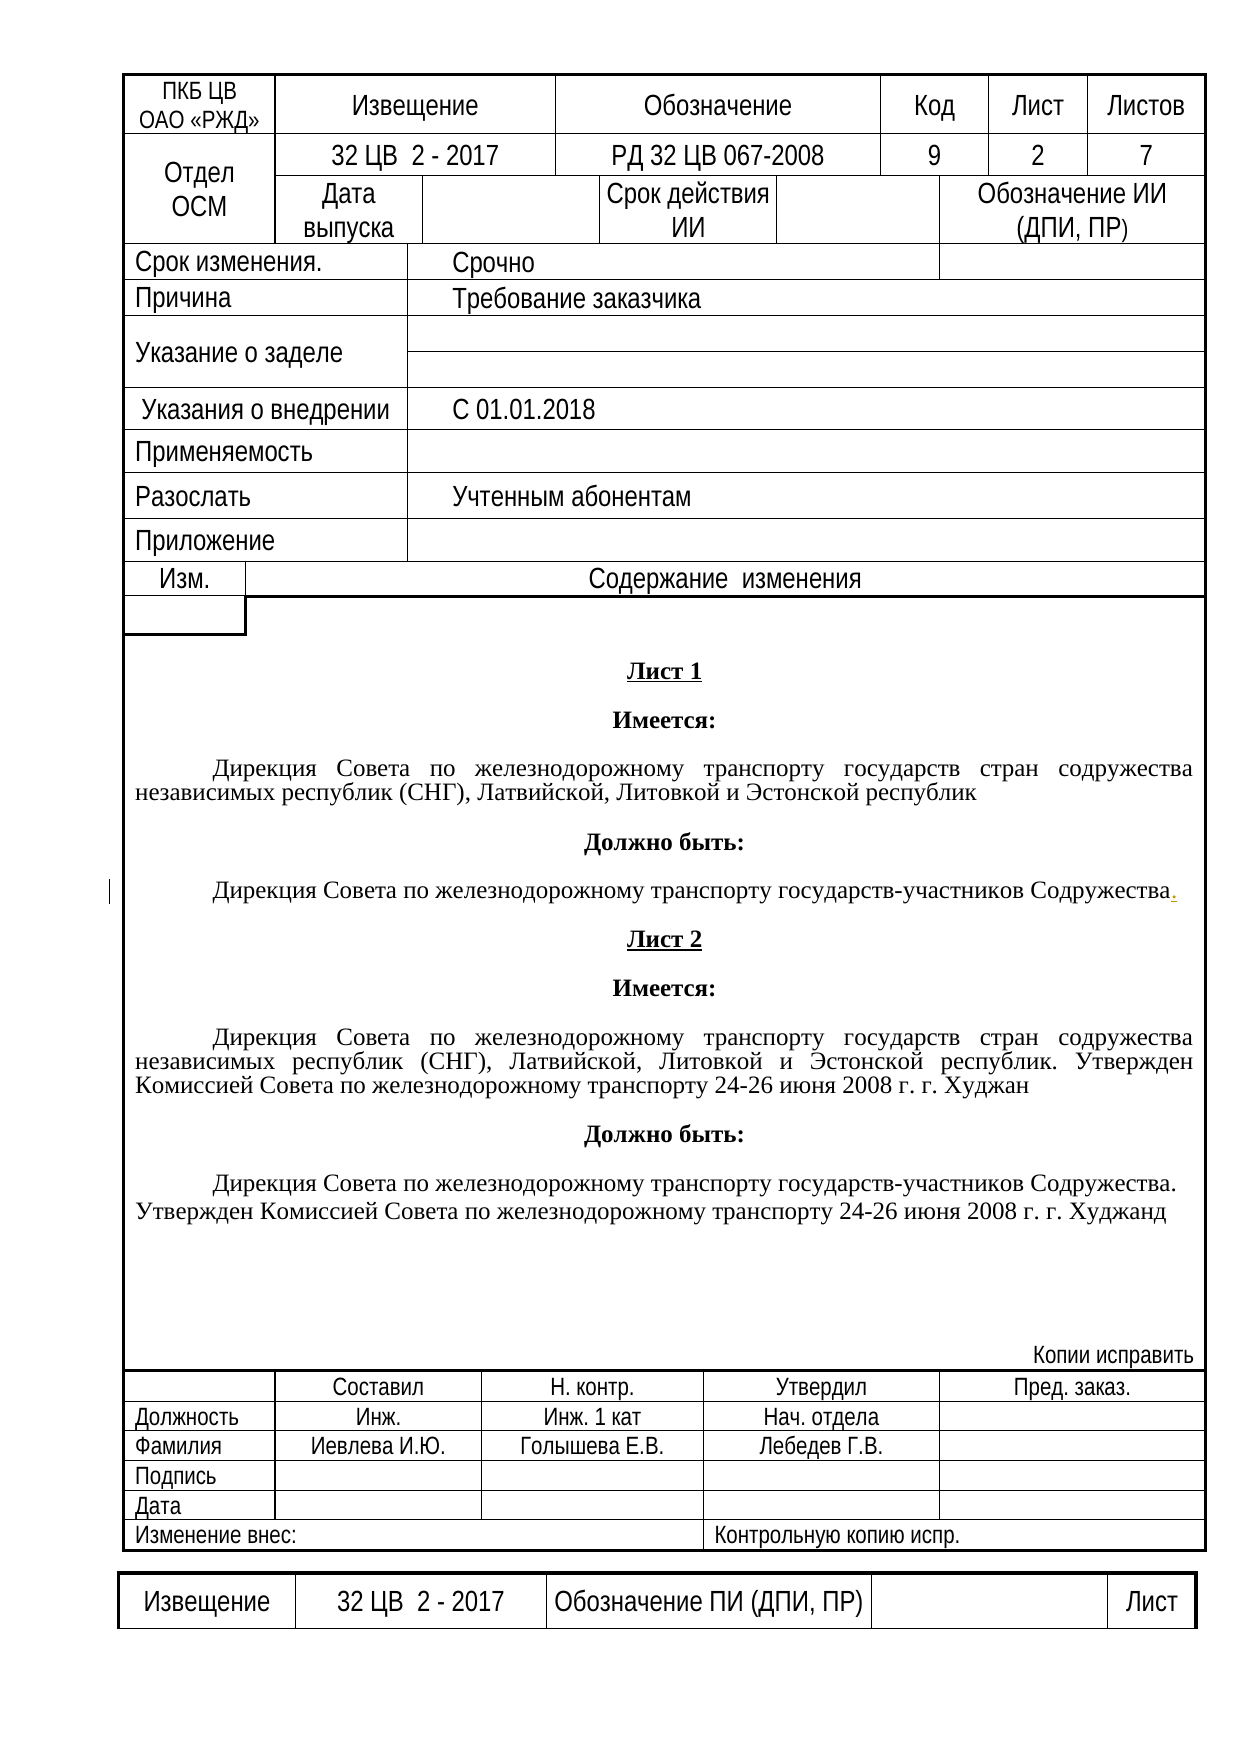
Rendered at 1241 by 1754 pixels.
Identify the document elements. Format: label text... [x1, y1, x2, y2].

table_cell [704, 1491, 939, 1519]
table_cell 32 ЦВ 2 - 2017 [276, 134, 555, 175]
table_cell Инж. 1 кат [482, 1402, 703, 1430]
table_cell Инж. [276, 1402, 481, 1430]
table_cell [276, 1461, 481, 1490]
table_cell Учтенным абонентам [408, 473, 1204, 518]
table_cell Срочно [408, 244, 939, 279]
table_header Лист [989, 76, 1087, 133]
table_cell [276, 1491, 481, 1519]
table_cell [940, 1431, 1204, 1460]
table_cell [940, 244, 1204, 279]
table_header ПКБ ЦВ ОАО «РЖД» [125, 76, 274, 133]
table_cell Пред. заказ. [940, 1372, 1204, 1401]
table_cell [482, 1461, 703, 1490]
table_cell Составил [276, 1372, 481, 1401]
table_cell Срок действия ИИ [600, 176, 776, 243]
table_cell [940, 1402, 1204, 1430]
table_cell [408, 316, 1204, 351]
table_cell Изменение внес: [125, 1520, 703, 1549]
table_cell Иевлева И.Ю. [276, 1431, 481, 1460]
table_header Лист [1108, 1575, 1194, 1628]
table_cell [408, 352, 1204, 387]
table_cell С 01.01.2018 [408, 388, 1204, 429]
table_cell Дата выпуска [276, 176, 422, 243]
table_cell Отдел ОСМ [125, 134, 274, 243]
table_cell Лебедев Г.В. [704, 1431, 939, 1460]
table_cell Подпись [125, 1461, 274, 1490]
table_cell Срок изменения. [125, 244, 407, 279]
table_cell Указания о внедрении [125, 388, 407, 429]
table_cell [777, 176, 939, 243]
table_cell Применяемость [125, 430, 407, 472]
table_cell [704, 1461, 939, 1490]
table_header Обозначение [556, 76, 880, 133]
table_cell [125, 1372, 274, 1401]
table_cell 2 [989, 134, 1087, 175]
table_cell [482, 1491, 703, 1519]
table_cell [940, 1491, 1204, 1519]
table_header Листов [1088, 76, 1204, 133]
table_cell 9 [881, 134, 988, 175]
table_cell [423, 176, 599, 243]
table_cell Контрольную копию испр. [704, 1520, 1204, 1549]
table_cell [940, 1461, 1204, 1490]
table_header [872, 1575, 1107, 1628]
table_header 32 ЦВ 2 - 2017 [296, 1575, 546, 1628]
table_cell Причина [125, 280, 407, 315]
table_cell Требование заказчика [408, 280, 1204, 315]
table_cell [408, 519, 1204, 561]
table_cell [408, 430, 1204, 472]
table_header Извещение [120, 1575, 295, 1628]
table_header Обозначение ПИ (ДПИ, ПР) [547, 1575, 871, 1628]
table_cell Н. контр. [482, 1372, 703, 1401]
table_cell Нач. отдела [704, 1402, 939, 1430]
table_header Код [881, 76, 988, 133]
table_cell Дата [125, 1491, 274, 1519]
table_cell 7 [1088, 134, 1204, 175]
table_cell Должность [125, 1402, 274, 1430]
table_cell Лист 1 Имеется: Дирекция Совета по железнодорожному транспорту государств стран содружества независимых республик (СНГ), Латвийской, Литовкой и Эстонской республик Должно быть: Дирекция Совета по железнодорожному транспорту государств-участников Содружества Лист 2 Имеется: Дирекция Совета по железнодорожному транспорту государств стран содружества независимых республик (СНГ), Латвийской, Литовкой и Эстонской республик. Утвержден Комиссией Совета по железнодорожному транспорту 24-26 июня . г. Худжан Должно быть: Дирекция Совета по железнодорожному транспорту государств-участников Содружества. Утвержден Комиссией Совета по железнодорожному транспорту 24-26 июня . г. Худжанд Копии исправить [125, 633, 1204, 1369]
table_cell Содержание изменения [246, 562, 1204, 595]
table_cell РД 32 ЦВ 067-2008 [556, 134, 880, 175]
table_cell Обозначение ИИ (ДПИ, ПР) [940, 176, 1204, 243]
table_cell Изм. [125, 562, 245, 595]
table_cell Указание о заделе [125, 316, 407, 387]
table_cell Фамилия [125, 1431, 274, 1460]
table_cell [125, 596, 244, 632]
table_cell Разослать [125, 473, 407, 518]
table_cell Приложение [125, 519, 407, 561]
table_cell Голышева Е.В. [482, 1431, 703, 1460]
table_cell Утвердил [704, 1372, 939, 1401]
table_cell [247, 598, 1204, 632]
table_header Извещение [276, 76, 555, 133]
